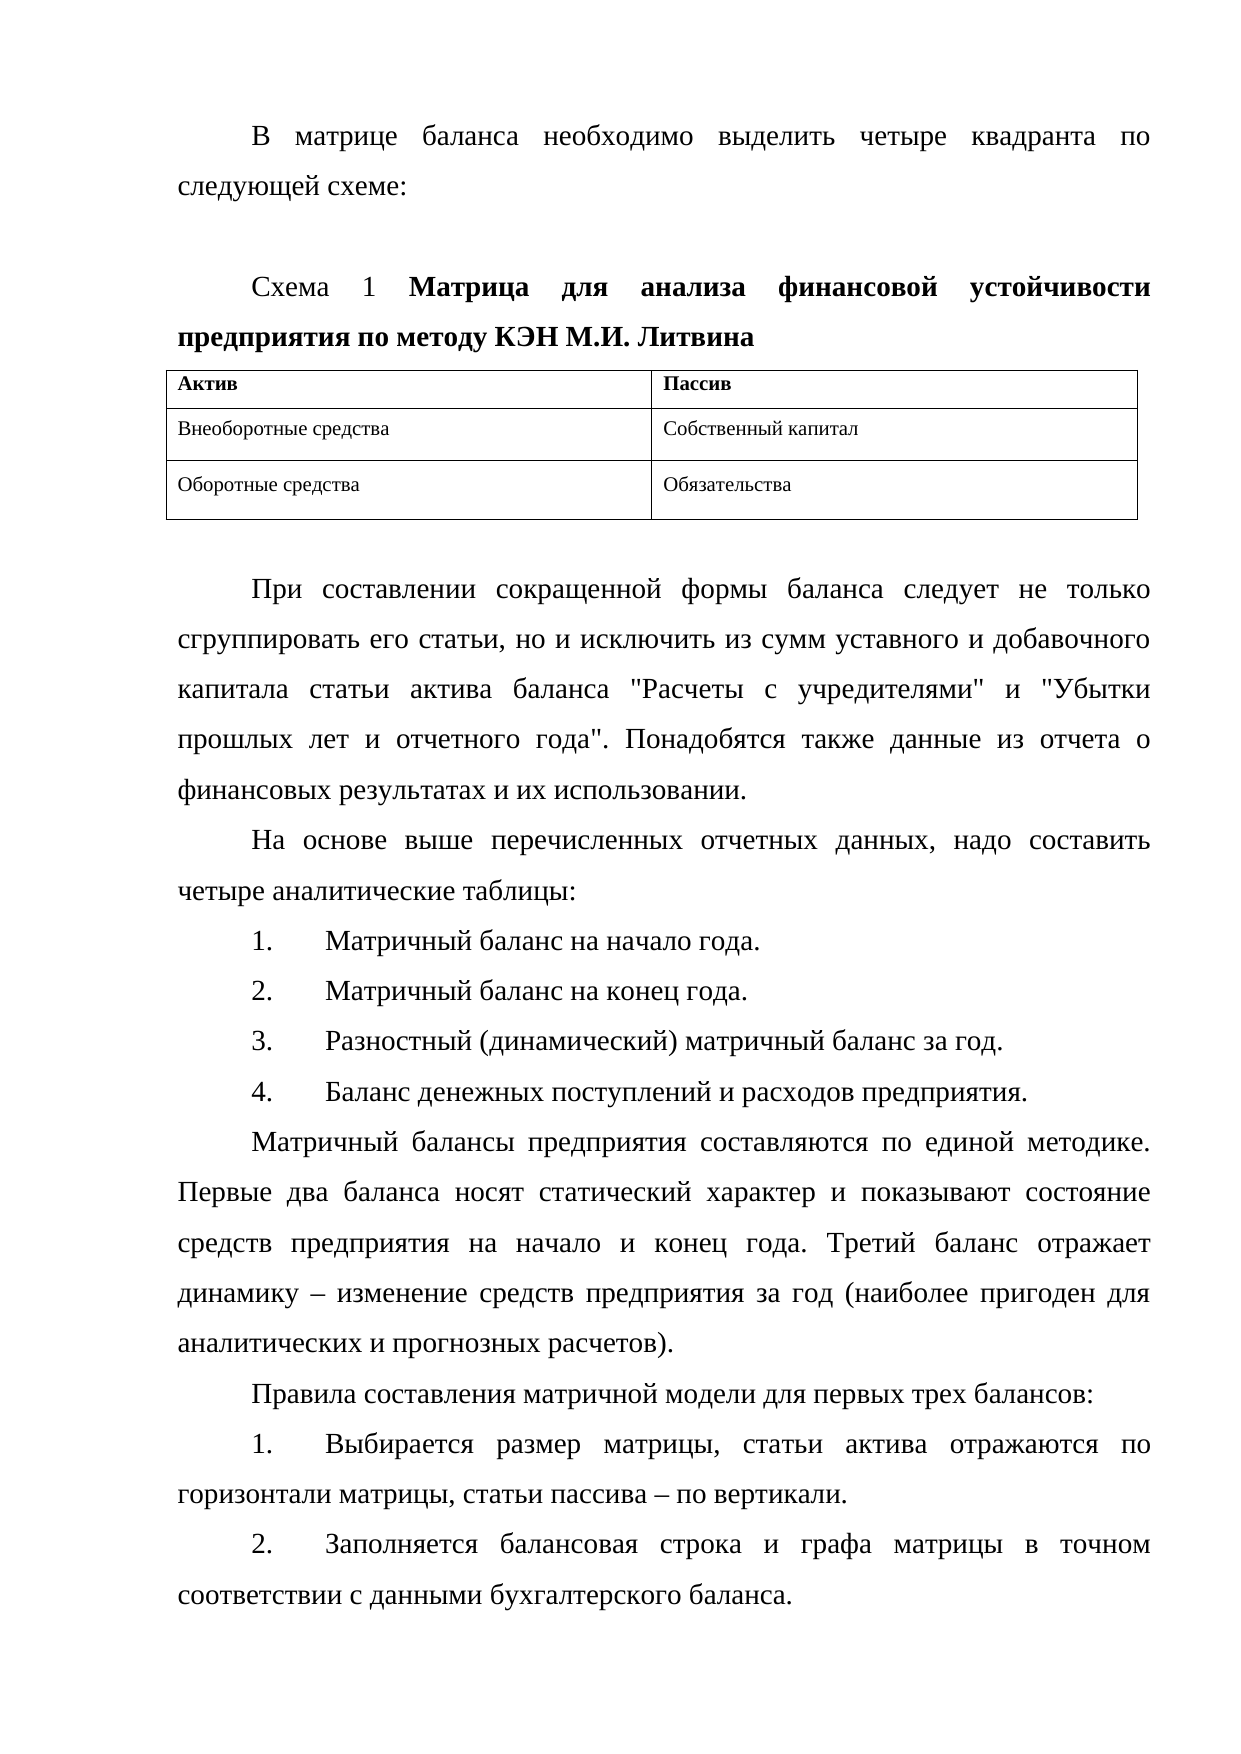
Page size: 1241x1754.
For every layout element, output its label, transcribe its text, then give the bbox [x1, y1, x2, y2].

table_header Актив [167, 371, 651, 408]
text В матрице баланса необходимо выделить четыре квадранта по следующей схеме: [177, 118, 1152, 202]
table_cell Оборотные средства [167, 461, 651, 519]
text При составлении сокращенной формы баланса следует не только сгруппировать его статьи, но и исключить из сумм уставного и добавочного капитала статьи актива баланса "Расчеты с учредителями" и "Убытки прошлых лет и отчетного года". Понадобятся также данные из отчета о финансовых результатах и их использовании. [177, 571, 1152, 806]
list Заполняется балансовая строка и графа матрицы в точном соответствии с данными бухгалтерского баланса. [177, 1527, 1152, 1611]
table_cell Внеоборотные средства [167, 409, 651, 460]
text На основе выше перечисленных отчетных данных, надо составить четыре аналитические таблицы: [177, 822, 1152, 906]
text Схема 1 Матрица для анализа финансовой устойчивости предприятия по методу КЭН М.И. Литвина [177, 269, 1152, 353]
list Выбирается размер матрицы, статьи актива отражаются по горизонтали матрицы, статьи пассива – по вертикали. [177, 1426, 1152, 1510]
list Баланс денежных поступлений и расходов предприятия. [177, 1074, 1152, 1107]
list Матричный баланс на начало года. [177, 923, 1152, 956]
table_header Пассив [652, 371, 1137, 408]
text Правила составления матричной модели для первых трех балансов: [177, 1376, 1152, 1409]
list Матричный баланс на конец года. [177, 973, 1152, 1007]
text Матричный балансы предприятия составляются по единой методике. Первые два баланса носят статический характер и показывают состояние средств предприятия на начало и конец года. Третий баланс отражает динамику – изменение средств предприятия за год (наиболее пригоден для аналитических и прогнозных расчетов). [177, 1124, 1152, 1359]
table_cell Обязательства [652, 461, 1137, 519]
table_cell Собственный капитал [652, 409, 1137, 460]
list Разностный (динамический) матричный баланс за год. [177, 1023, 1152, 1057]
